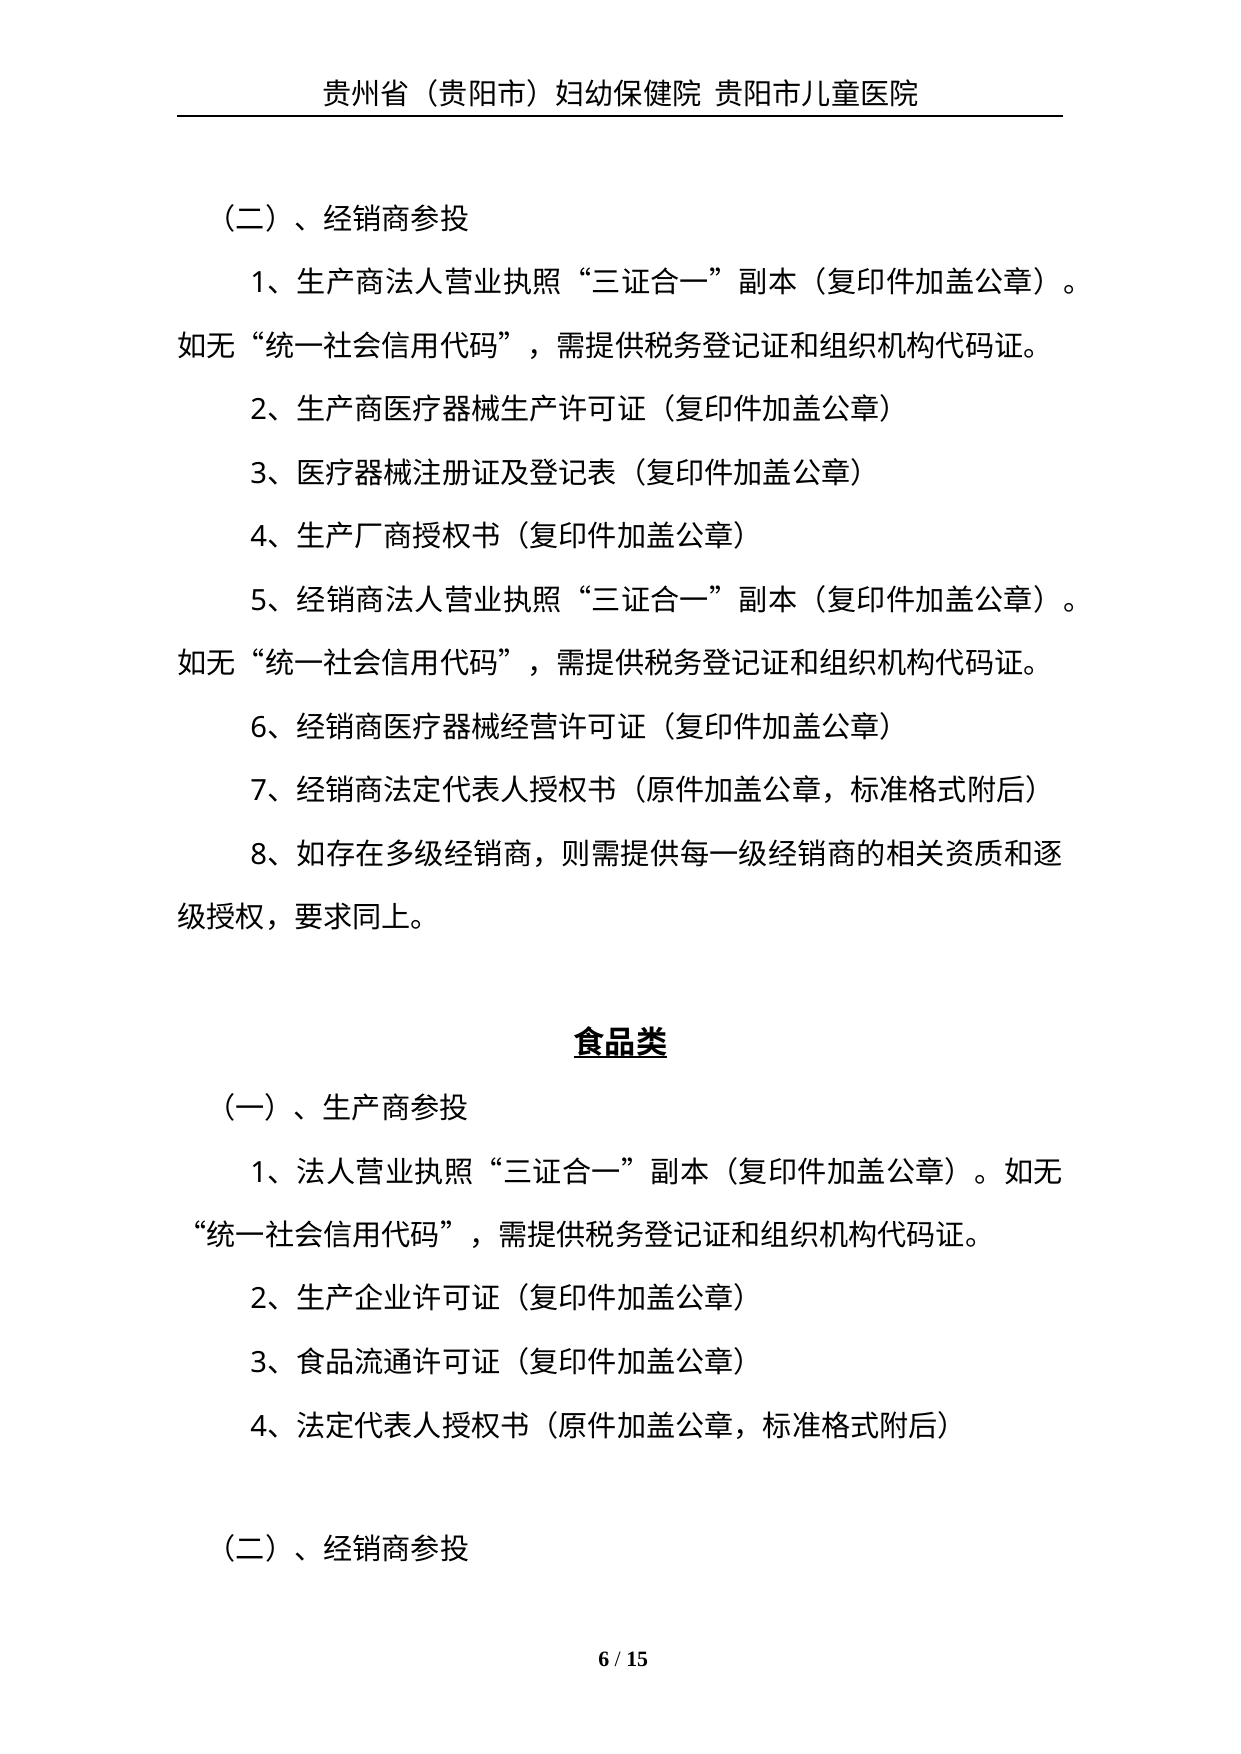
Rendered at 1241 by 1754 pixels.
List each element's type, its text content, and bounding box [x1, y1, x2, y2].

text 食品类 [177, 1017, 1063, 1062]
text 6、经销商医疗器械经营许可证（复印件加盖公章） [177, 703, 1063, 746]
text 5、经销商法人营业执照“三证合一”副本（复印件加盖公章）。如无“统一社会信用代码”，需提供税务登记证和组织机构代码证。 [177, 576, 1063, 682]
text 2、生产企业许可证（复印件加盖公章） [177, 1275, 1063, 1317]
text （二）、经销商参投 [177, 1525, 1063, 1567]
text 8、如存在多级经销商，则需提供每一级经销商的相关资质和逐级授权，要求同上。 [177, 830, 1063, 936]
text （一）、生产商参投 [177, 1085, 1063, 1127]
text 3、医疗器械注册证及登记表（复印件加盖公章） [177, 449, 1063, 492]
text （二）、经销商参投 [177, 195, 1063, 238]
text 7、经销商法定代表人授权书（原件加盖公章，标准格式附后） [177, 767, 1063, 809]
text 2、生产商医疗器械生产许可证（复印件加盖公章） [177, 386, 1063, 428]
text 3、食品流通许可证（复印件加盖公章） [177, 1339, 1063, 1381]
text 1、生产商法人营业执照“三证合一”副本（复印件加盖公章）。如无“统一社会信用代码”，需提供税务登记证和组织机构代码证。 [177, 259, 1063, 364]
text 1、法人营业执照“三证合一”副本（复印件加盖公章）。如无“统一社会信用代码”，需提供税务登记证和组织机构代码证。 [177, 1148, 1063, 1254]
text 4、生产厂商授权书（复印件加盖公章） [177, 513, 1063, 555]
text 4、法定代表人授权书（原件加盖公章，标准格式附后） [177, 1402, 1063, 1444]
